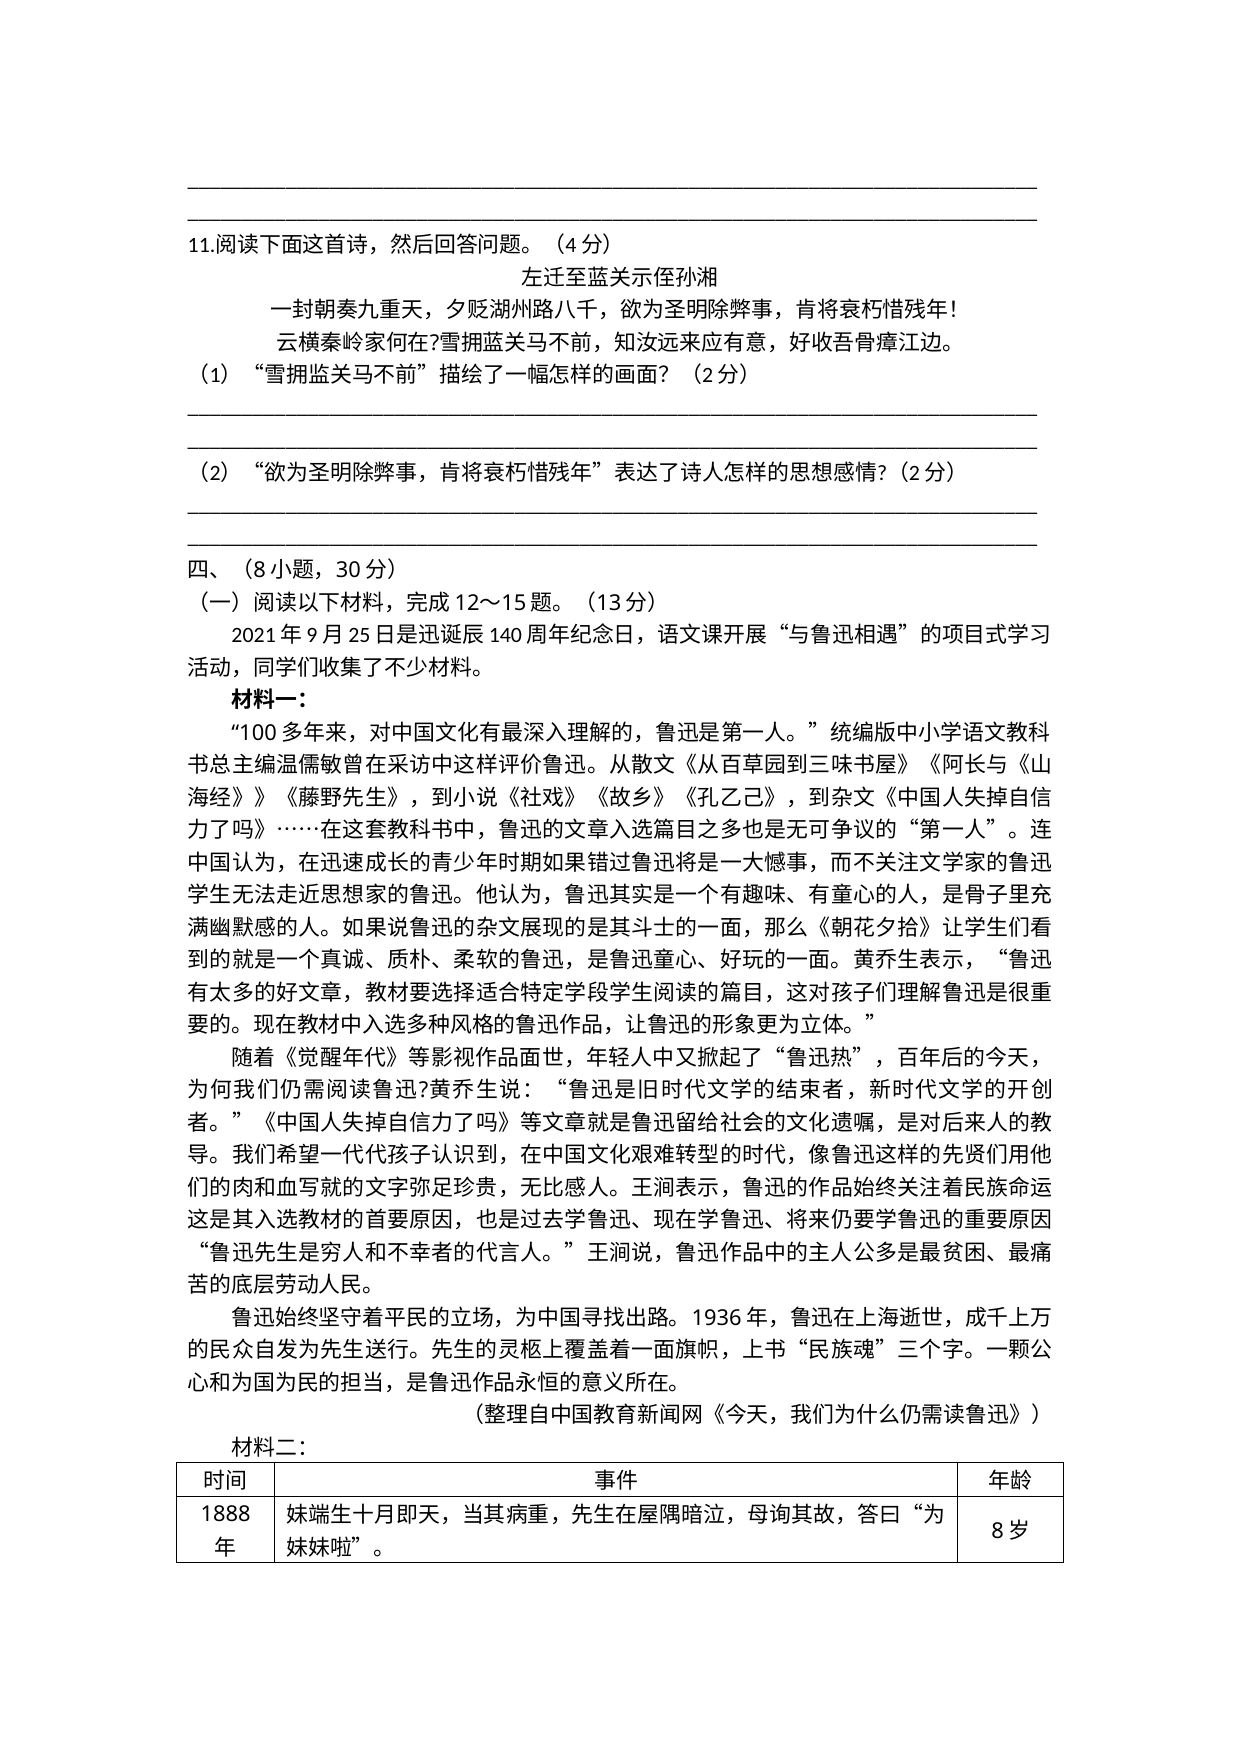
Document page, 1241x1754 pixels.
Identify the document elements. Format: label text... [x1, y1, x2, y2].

text 11.阅读下面这首诗，然后回答问题。（4分） [187, 227, 1053, 259]
text 鲁迅始终坚守着平民的立场，为中国寻找出路。1936年，鲁迅在上海逝世，成千上万的民众自发为先生送行。先生的灵柩上覆盖着一面旗帜，上书“民族魂”三个字。一颗公心和为国为民的担当，是鲁迅作品永恒的意义所在。 [187, 1299, 1053, 1397]
text 云横秦岭家何在?雪拥蓝关马不前，知汝远来应有意，好收吾骨瘴江边。 [187, 324, 1053, 357]
text ______________________________________________________________________________ [187, 162, 1053, 194]
text ______________________________________________________________________________ [187, 487, 1053, 519]
text ______________________________________________________________________________ [187, 519, 1053, 552]
text 材料二： [187, 1429, 1053, 1462]
text ______________________________________________________________________________ [187, 194, 1053, 227]
text ______________________________________________________________________________ [187, 389, 1053, 422]
text 左迁至蓝关示侄孙湘 [187, 259, 1053, 292]
table_header 事件 [275, 1463, 957, 1496]
text 材料一： [187, 682, 1053, 714]
table_cell 8岁 [958, 1497, 1063, 1562]
table_cell 1888年 [177, 1497, 274, 1562]
table_cell 妹端生十月即天，当其病重，先生在屋隅暗泣，母询其故，答曰“为妹妹啦”。 [275, 1497, 957, 1562]
table_header 年龄 [958, 1463, 1063, 1496]
text “100多年来，对中国文化有最深入理解的，鲁迅是第一人。”统编版中小学语文教科书总主编温儒敏曾在采访中这样评价鲁迅。从散文《从百草园到三味书屋》《阿长与《山海经》》《藤野先生》，到小说《社戏》《故乡》《孔乙己》，到杂文《中国人失掉自信力了吗》……在这套教科书中，鲁迅的文章入选篇目之多也是无可争议的“第一人”。连中国认为，在迅速成长的青少年时期如果错过鲁迅将是一大憾事，而不关注文学家的鲁迅，学生无法走近思想家的鲁迅。他认为，鲁迅其实是一个有趣味、有童心的人，是骨子里充满幽默感的人。如果说鲁迅的杂文展现的是其斗士的一面，那么《朝花夕拾》让学生们看到的就是一个真诚、质朴、柔软的鲁迅，是鲁迅童心、好玩的一面。黄乔生表示，“鲁迅有太多的好文章，教材要选择适合特定学段学生阅读的篇目，这对孩子们理解鲁迅是很重要的。现在教材中入选多种风格的鲁迅作品，让鲁迅的形象更为立体。” [187, 714, 1053, 1039]
text （2）“欲为圣明除弊事，肯将衰朽惜残年”表达了诗人怎样的思想感情?（2分） [187, 454, 1053, 487]
text 一封朝奏九重天，夕贬湖州路八千，欲为圣明除弊事，肯将衰朽惜残年！ [187, 292, 1053, 324]
table_header 时间 [177, 1463, 274, 1496]
text 随着《觉醒年代》等影视作品面世，年轻人中又掀起了“鲁迅热”，百年后的今天，为何我们仍需阅读鲁迅?黄乔生说：“鲁迅是旧时代文学的结束者，新时代文学的开创者。”《中国人失掉自信力了吗》等文章就是鲁迅留给社会的文化遗嘱，是对后来人的教导。我们希望一代代孩子认识到，在中国文化艰难转型的时代，像鲁迅这样的先贤们用他们的肉和血写就的文字弥足珍贵，无比感人。王涧表示，鲁迅的作品始终关注着民族命运，这是其入选教材的首要原因，也是过去学鲁迅、现在学鲁迅、将来仍要学鲁迅的重要原因。“鲁迅先生是穷人和不幸者的代言人。”王涧说，鲁迅作品中的主人公多是最贫困、最痛苦的底层劳动人民。 [187, 1039, 1053, 1299]
text （一）阅读以下材料，完成12～15题。（13分） [187, 584, 1053, 617]
text （1）“雪拥监关马不前”描绘了一幅怎样的画面？（2分） [187, 357, 1053, 389]
text （整理自中国教育新闻网《今天，我们为什么仍需读鲁迅》） [187, 1397, 1053, 1429]
text 2021年9月25日是迅诞辰140周年纪念日，语文课开展“与鲁迅相遇”的项目式学习活动，同学们收集了不少材料。 [187, 617, 1053, 682]
text ______________________________________________________________________________ [187, 422, 1053, 454]
text 四、（8小题，30分） [187, 552, 1053, 584]
